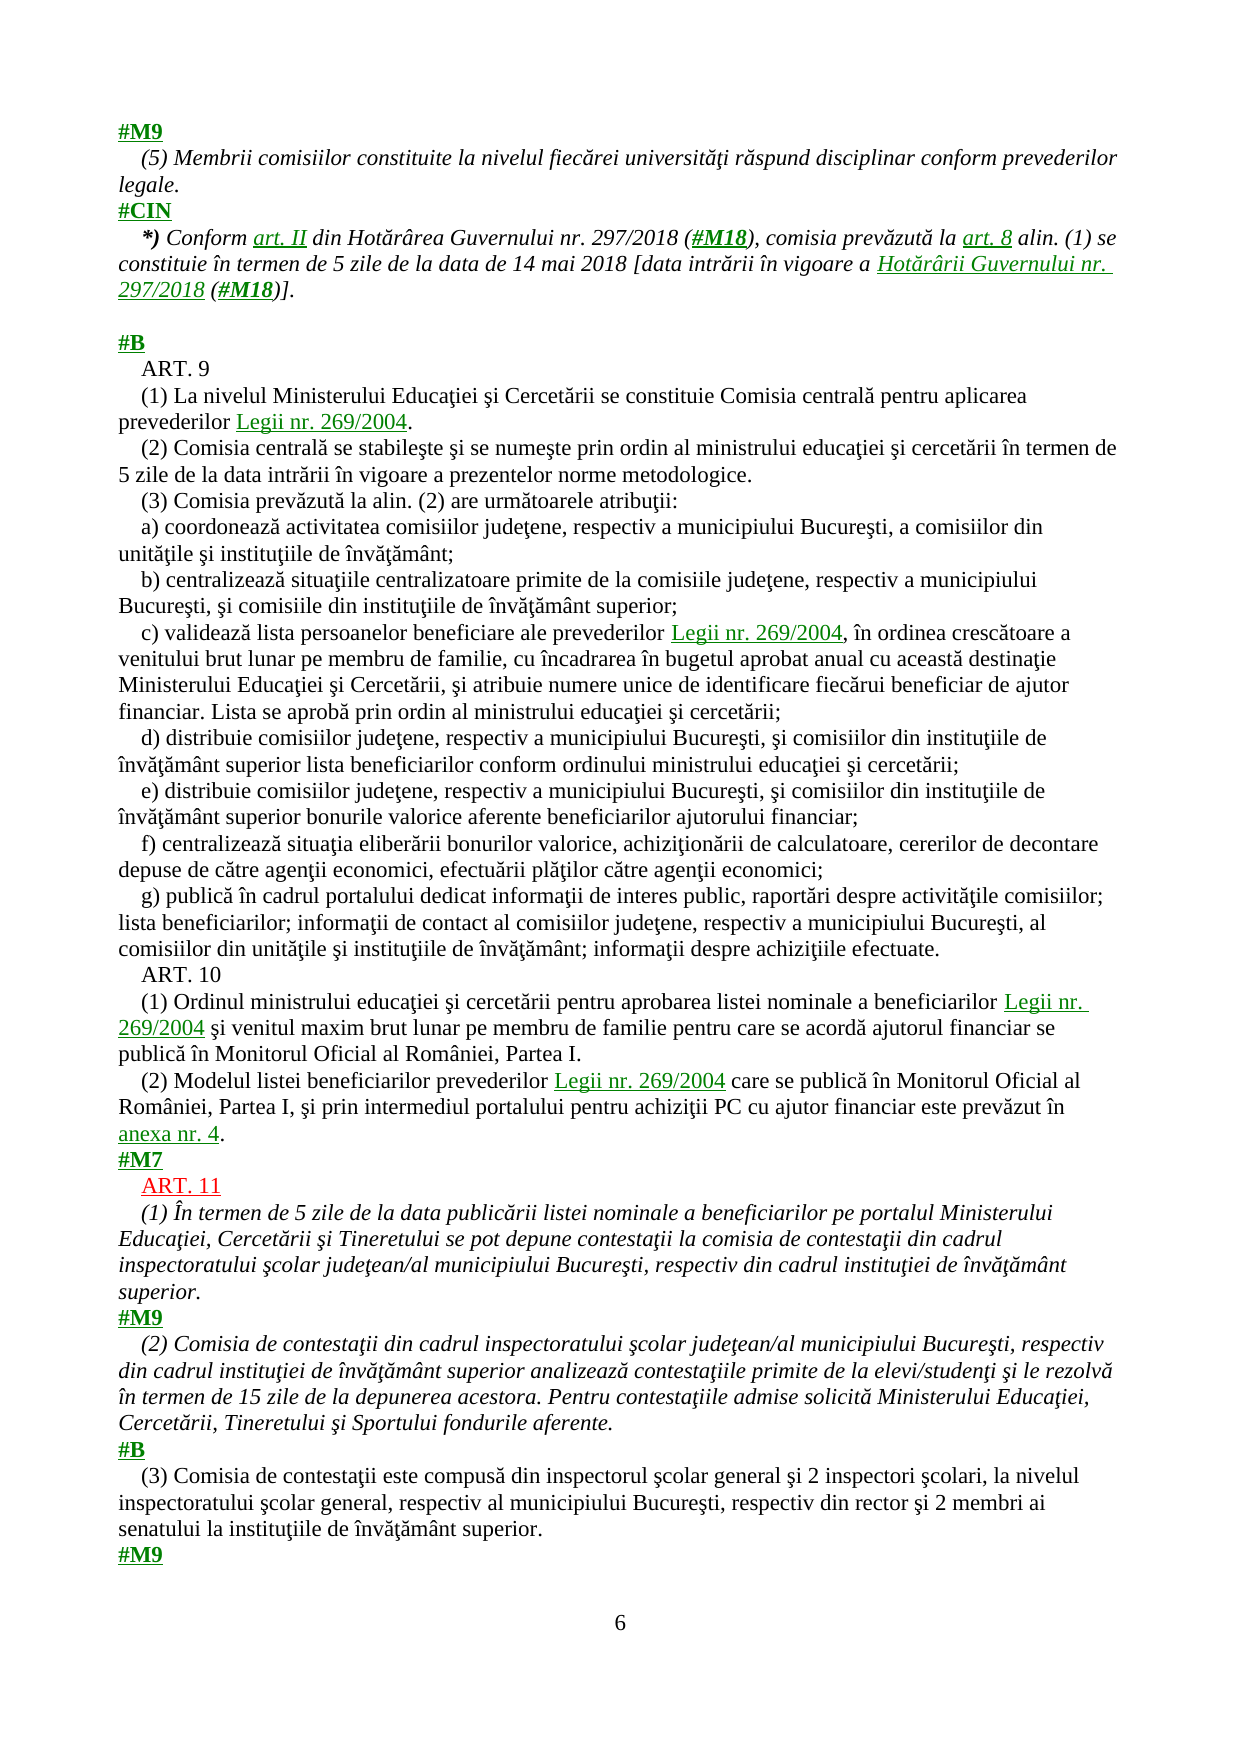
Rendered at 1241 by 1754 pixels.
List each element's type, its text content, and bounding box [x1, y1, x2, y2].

text (2) Comisia centrală se stabileşte şi se numeşte prin ordin al ministrului educaţiei şi cercetării în termen de 5 zile de la data intrării în vigoare a prezentelor norme metodologice. [118, 434, 1122, 487]
text #M9 [118, 1541, 1122, 1568]
text a) coordonează activitatea comisiilor judeţene, respectiv a municipiului Bucureşti, a comisiilor din unităţile şi instituţiile de învăţământ; [118, 513, 1122, 566]
text #CIN [118, 197, 1122, 223]
text f) centralizează situaţia eliberării bonurilor valorice, achiziţionării de calculatoare, cererilor de decontare depuse de către agenţii economici, efectuării plăţilor către agenţii economici; [118, 830, 1122, 882]
text #B [118, 1436, 1122, 1462]
text (1) Ordinul ministrului educaţiei şi cercetării pentru aprobarea listei nominale a beneficiarilor Legii nr. 269/2004 şi venitul maxim brut lunar pe membru de familie pentru care se acordă ajutorul financiar se publică în Monitorul Oficial al României, Partea I. [118, 988, 1122, 1067]
text (1) În termen de 5 zile de la data publicării listei nominale a beneficiarilor pe portalul Ministerului Educaţiei, Cercetării şi Tineretului se pot depune contestaţii la comisia de contestaţii din cadrul inspectoratului şcolar judeţean/al municipiului Bucureşti, respectiv din cadrul instituţiei de învăţământ superior. [118, 1199, 1122, 1304]
text (3) Comisia de contestaţii este compusă din inspectorul şcolar general şi 2 inspectori şcolari, la nivelul inspectoratului şcolar general, respectiv al municipiului Bucureşti, respectiv din rector şi 2 membri ai senatului la instituţiile de învăţământ superior. [118, 1462, 1122, 1541]
text *) Conform art. II din Hotărârea Guvernului nr. 297/2018 (#M18), comisia prevăzută la art. 8 alin. (1) se constituie în termen de 5 zile de la data de 14 mai 2018 [data intrării în vigoare a Hotărârii Guvernului nr. 297/2018 (#M18)]. [118, 223, 1122, 303]
text c) validează lista persoanelor beneficiare ale prevederilor Legii nr. 269/2004, în ordinea crescătoare a venitului brut lunar pe membru de familie, cu încadrarea în bugetul aprobat anual cu această destinaţie Ministerului Educaţiei şi Cercetării, şi atribuie numere unice de identificare fiecărui beneficiar de ajutor financiar. Lista se aprobă prin ordin al ministrului educaţiei şi cercetării; [118, 619, 1122, 724]
text ART. 9 [118, 355, 1122, 382]
text e) distribuie comisiilor judeţene, respectiv a municipiului Bucureşti, şi comisiilor din instituţiile de învăţământ superior bonurile valorice aferente beneficiarilor ajutorului financiar; [118, 777, 1122, 830]
text (2) Comisia de contestaţii din cadrul inspectoratului şcolar judeţean/al municipiului Bucureşti, respectiv din cadrul instituţiei de învăţământ superior analizează contestaţiile primite de la elevi/studenţi şi le rezolvă în termen de 15 zile de la depunerea acestora. Pentru contestaţiile admise solicită Ministerului Educaţiei, Cercetării, Tineretului şi Sportului fondurile aferente. [118, 1330, 1122, 1436]
text ART. 10 [118, 961, 1122, 988]
text b) centralizează situaţiile centralizatoare primite de la comisiile judeţene, respectiv a municipiului Bucureşti, şi comisiile din instituţiile de învăţământ superior; [118, 566, 1122, 619]
text (3) Comisia prevăzută la alin. (2) are următoarele atribuţii: [118, 487, 1122, 513]
text d) distribuie comisiilor judeţene, respectiv a municipiului Bucureşti, şi comisiilor din instituţiile de învăţământ superior lista beneficiarilor conform ordinului ministrului educaţiei şi cercetării; [118, 724, 1122, 777]
text (2) Modelul listei beneficiarilor prevederilor Legii nr. 269/2004 care se publică în Monitorul Oficial al României, Partea I, şi prin intermediul portalului pentru achiziţii PC cu ajutor financiar este prevăzut în anexa nr. 4. [118, 1067, 1122, 1146]
text #M9 [118, 1304, 1122, 1330]
text #M7 [118, 1146, 1122, 1172]
text #B [118, 329, 1122, 355]
text g) publică în cadrul portalului dedicat informaţii de interes public, raportări despre activităţile comisiilor; lista beneficiarilor; informaţii de contact al comisiilor judeţene, respectiv a municipiului Bucureşti, al comisiilor din unităţile şi instituţiile de învăţământ; informaţii despre achiziţiile efectuate. [118, 882, 1122, 961]
text (5) Membrii comisiilor constituite la nivelul fiecărei universităţi răspund disciplinar conform prevederilor legale. [118, 144, 1122, 197]
text ART. 11 [118, 1172, 1122, 1199]
text (1) La nivelul Ministerului Educaţiei şi Cercetării se constituie Comisia centrală pentru aplicarea prevederilor Legii nr. 269/2004. [118, 382, 1122, 434]
text #M9 [118, 118, 1122, 144]
